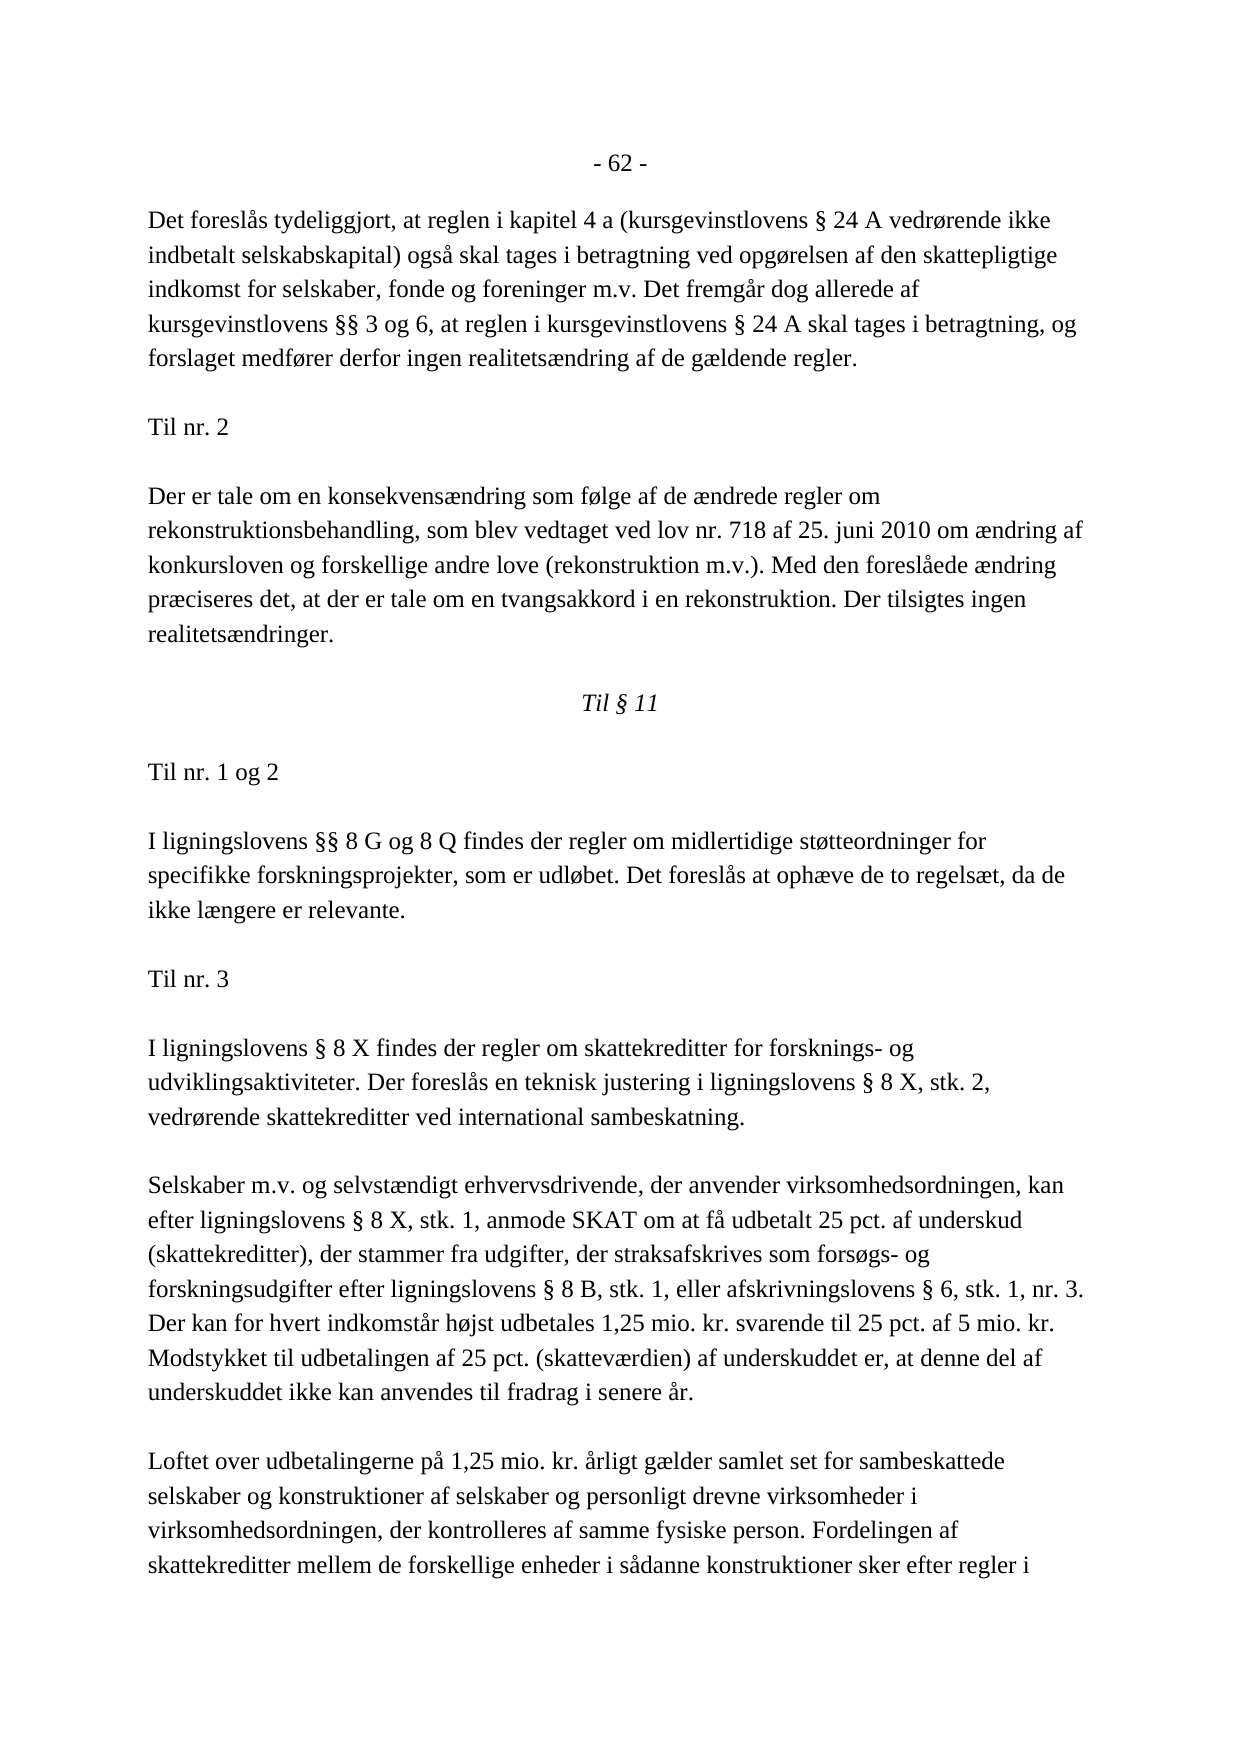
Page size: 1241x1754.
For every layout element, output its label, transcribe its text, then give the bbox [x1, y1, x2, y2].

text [148, 1446, 1092, 1579]
text Til nr. 3 [148, 964, 1092, 992]
text Til nr. 2 [148, 412, 1092, 441]
text Til nr. 1 og 2 [148, 757, 1092, 786]
text Selskaber m.v. og selvstændigt erhvervsdrivende, der anvender virksomhedsordningen, kan efter ligningslovens § 8 X, stk. 1, anmode SKAT om at få udbetalt 25 pct. af underskud (skattekreditter), der stammer fra udgifter, der straksafskrives som forsøgs- og forskningsudgifter efter ligningslovens § 8 B, stk. 1, eller afskrivningslovens § 6, stk. 1, nr. 3. Der kan for hvert indkomstår højst udbetales 1,25 mio. kr. svarende til 25 pct. af 5 mio. kr. Modstykket til udbetalingen af 25 pct. (skatteværdien) af underskuddet er, at denne del af underskuddet ikke kan anvendes til fradrag i senere år. [148, 1171, 1092, 1406]
text Der er tale om en konsekvensændring som følge af de ændrede regler om rekonstruktionsbehandling, som blev vedtaget ved lov nr. 718 af 25. juni 2010 om ændring af konkursloven og forskellige andre love (rekonstruktion m.v.). Med den foreslåede ændring præciseres det, at der er tale om en tvangsakkord i en rekonstruktion. Der tilsigtes ingen realitetsændringer. [148, 481, 1092, 648]
text I ligningslovens § 8 X findes der regler om skattekreditter for forsknings- og udviklingsaktiviteter. Der foreslås en teknisk justering i ligningslovens § 8 X, stk. 2, vedrørende skattekreditter ved international sambeskatning. [148, 1033, 1092, 1130]
text Til § 11 [148, 688, 1092, 717]
text I ligningslovens §§ 8 G og 8 Q findes der regler om midlertidige støtteordninger for specifikke forskningsprojekter, som er udløbet. Det foreslås at ophæve de to regelsæt, da de ikke længere er relevante. [148, 826, 1092, 923]
text Det foreslås tydeliggjort, at reglen i kapitel 4 a (kursgevinstlovens § 24 A vedrørende ikke indbetalt selskabskapital) også skal tages i betragtning ved opgørelsen af den skattepligtige indkomst for selskaber, fonde og foreninger m.v. Det fremgår dog allerede af kursgevinstlovens §§ 3 og 6, at reglen i kursgevinstlovens § 24 A skal tages i betragtning, og forslaget medfører derfor ingen realitetsændring af de gældende regler. [148, 205, 1092, 372]
